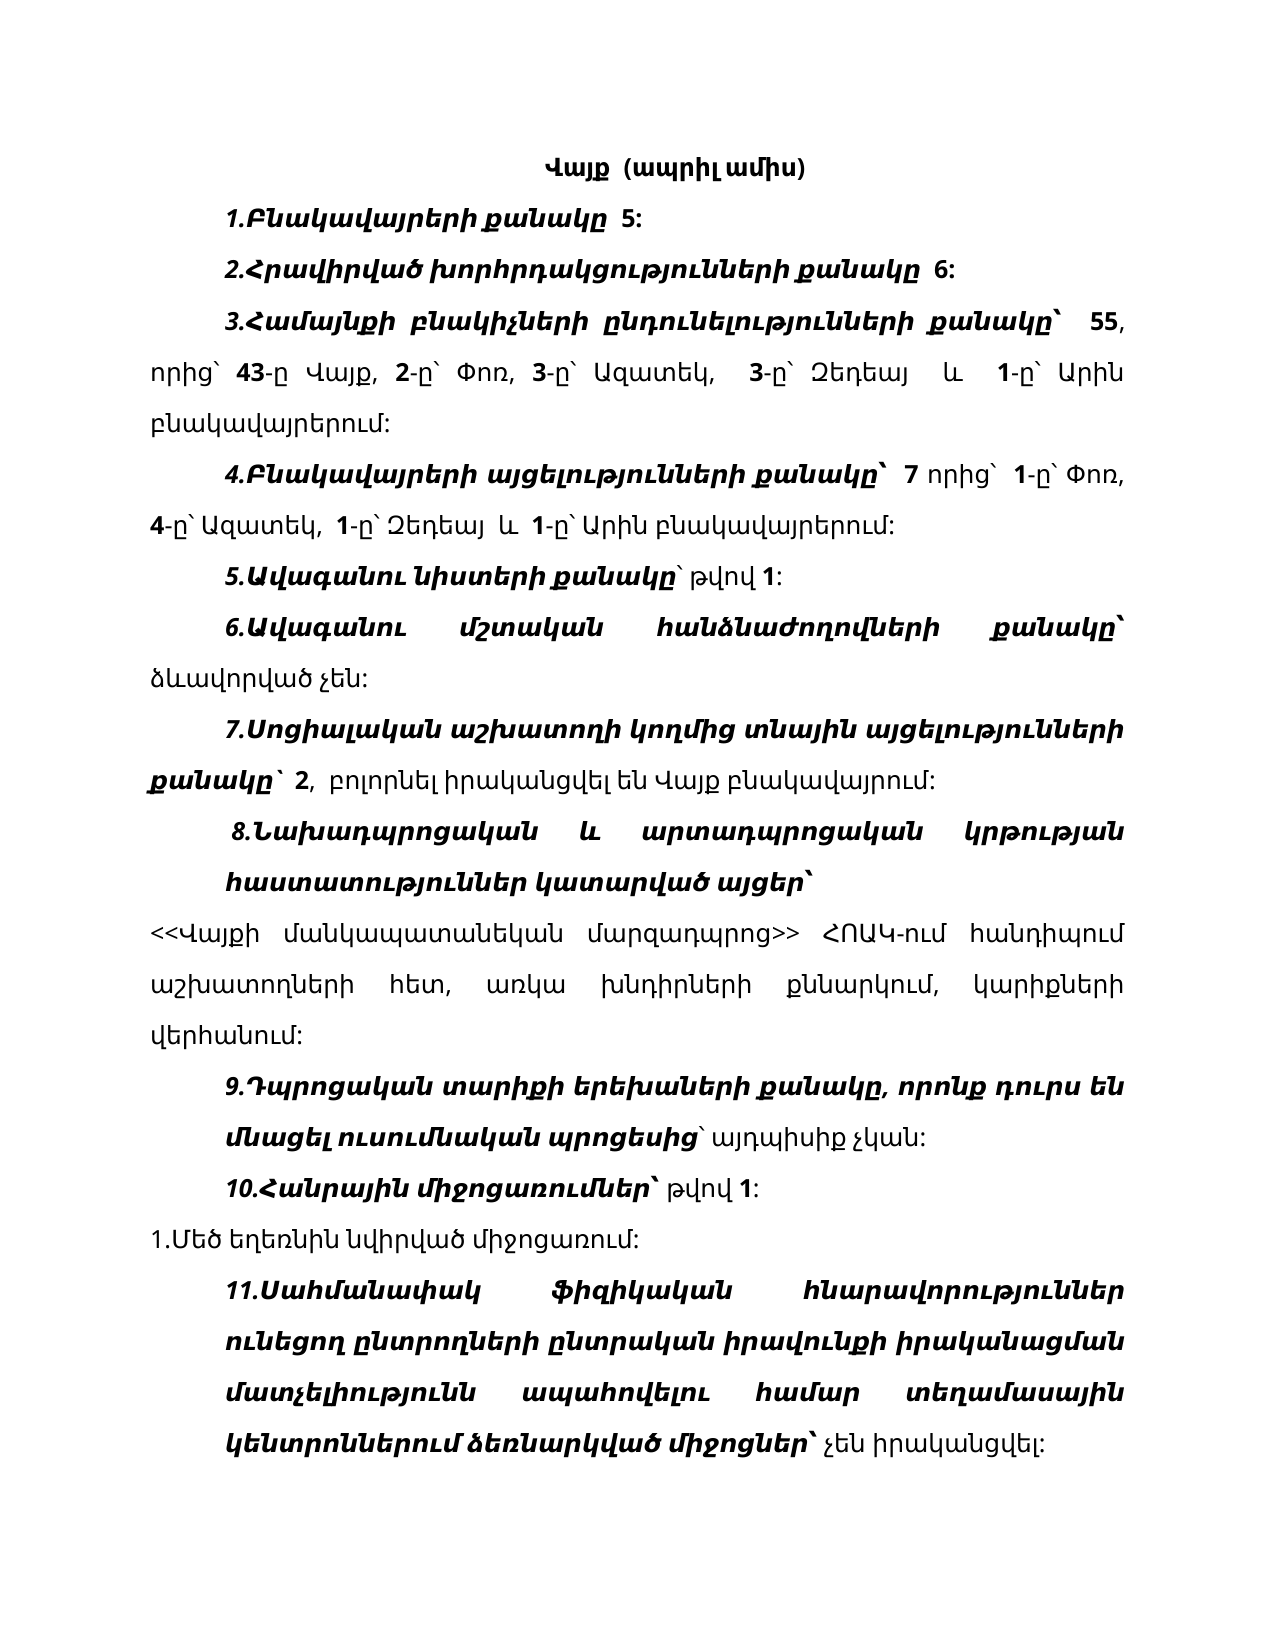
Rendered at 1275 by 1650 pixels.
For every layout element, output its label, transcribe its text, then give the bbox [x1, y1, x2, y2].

text 4.Բնակավայրերի այցելությունների քանակը՝ 7 որից՝ 1-ը՝ Փոռ, 4-ը՝ Ազատեկ, 1-ը՝ Զեդեայ և 1-ը՝ Արին բնակավայրերում: [150, 456, 1125, 541]
text 8.Նախադպրոցական և արտադպրոցական կրթության հաստատություններ կատարված այցեր՝ [225, 813, 1125, 899]
text 1.Մեծ եղեռնին նվիրված միջոցառում: [150, 1222, 1125, 1256]
text 1.Բնակավայրերի քանակը 5: [150, 201, 1125, 235]
text 7.Սոցիալական աշխատողի կողմից տնային այցելությունների քանակը` 2, բոլորնել իրականցվել են Վայք բնակավայրում: [150, 711, 1125, 797]
text Վայք (ապրիլ ամիս) [150, 150, 1125, 184]
text 5.Ավագանու նիստերի քանակը՝ թվով 1: [150, 558, 1125, 592]
text 10.Հանրային միջոցառումներ՝ թվով 1: [150, 1171, 1125, 1205]
text 6.Ավագանու մշտական հանձնաժողովների քանակը՝ ձևավորված չեն: [150, 609, 1125, 694]
text 2.Հրավիրված խորհրդակցությունների քանակը 6: [150, 252, 1125, 286]
text <<Վայքի մանկապատանեկան մարզադպրոց>> ՀՈԱԿ-ում հանդիպում աշխատողների հետ, առկա խնդիրների քննարկում, կարիքների վերհանում: [150, 916, 1125, 1052]
text 11.Սահմանափակ ֆիզիկական հնարավորություններ ունեցող ընտրողների ընտրական իրավունքի իրականացման մատչելիությունն ապահովելու համար տեղամասային կենտրոններում ձեռնարկված միջոցներ՝ չեն իրականցվել: [225, 1273, 1125, 1460]
text 3.Համայնքի բնակիչների ընդունելությունների քանակը՝ 55, որից՝ 43-ը Վայք, 2-ը՝ Փոռ, 3-ը՝ Ազատեկ, 3-ը՝ Զեդեայ և 1-ը՝ Արին բնակավայրերում: [150, 303, 1125, 439]
text 9.Դպրոցական տարիքի երեխաների քանակը, որոնք դուրս են մնացել ուսումնական պրոցեսից՝ այդպիսիք չկան: [225, 1069, 1125, 1154]
